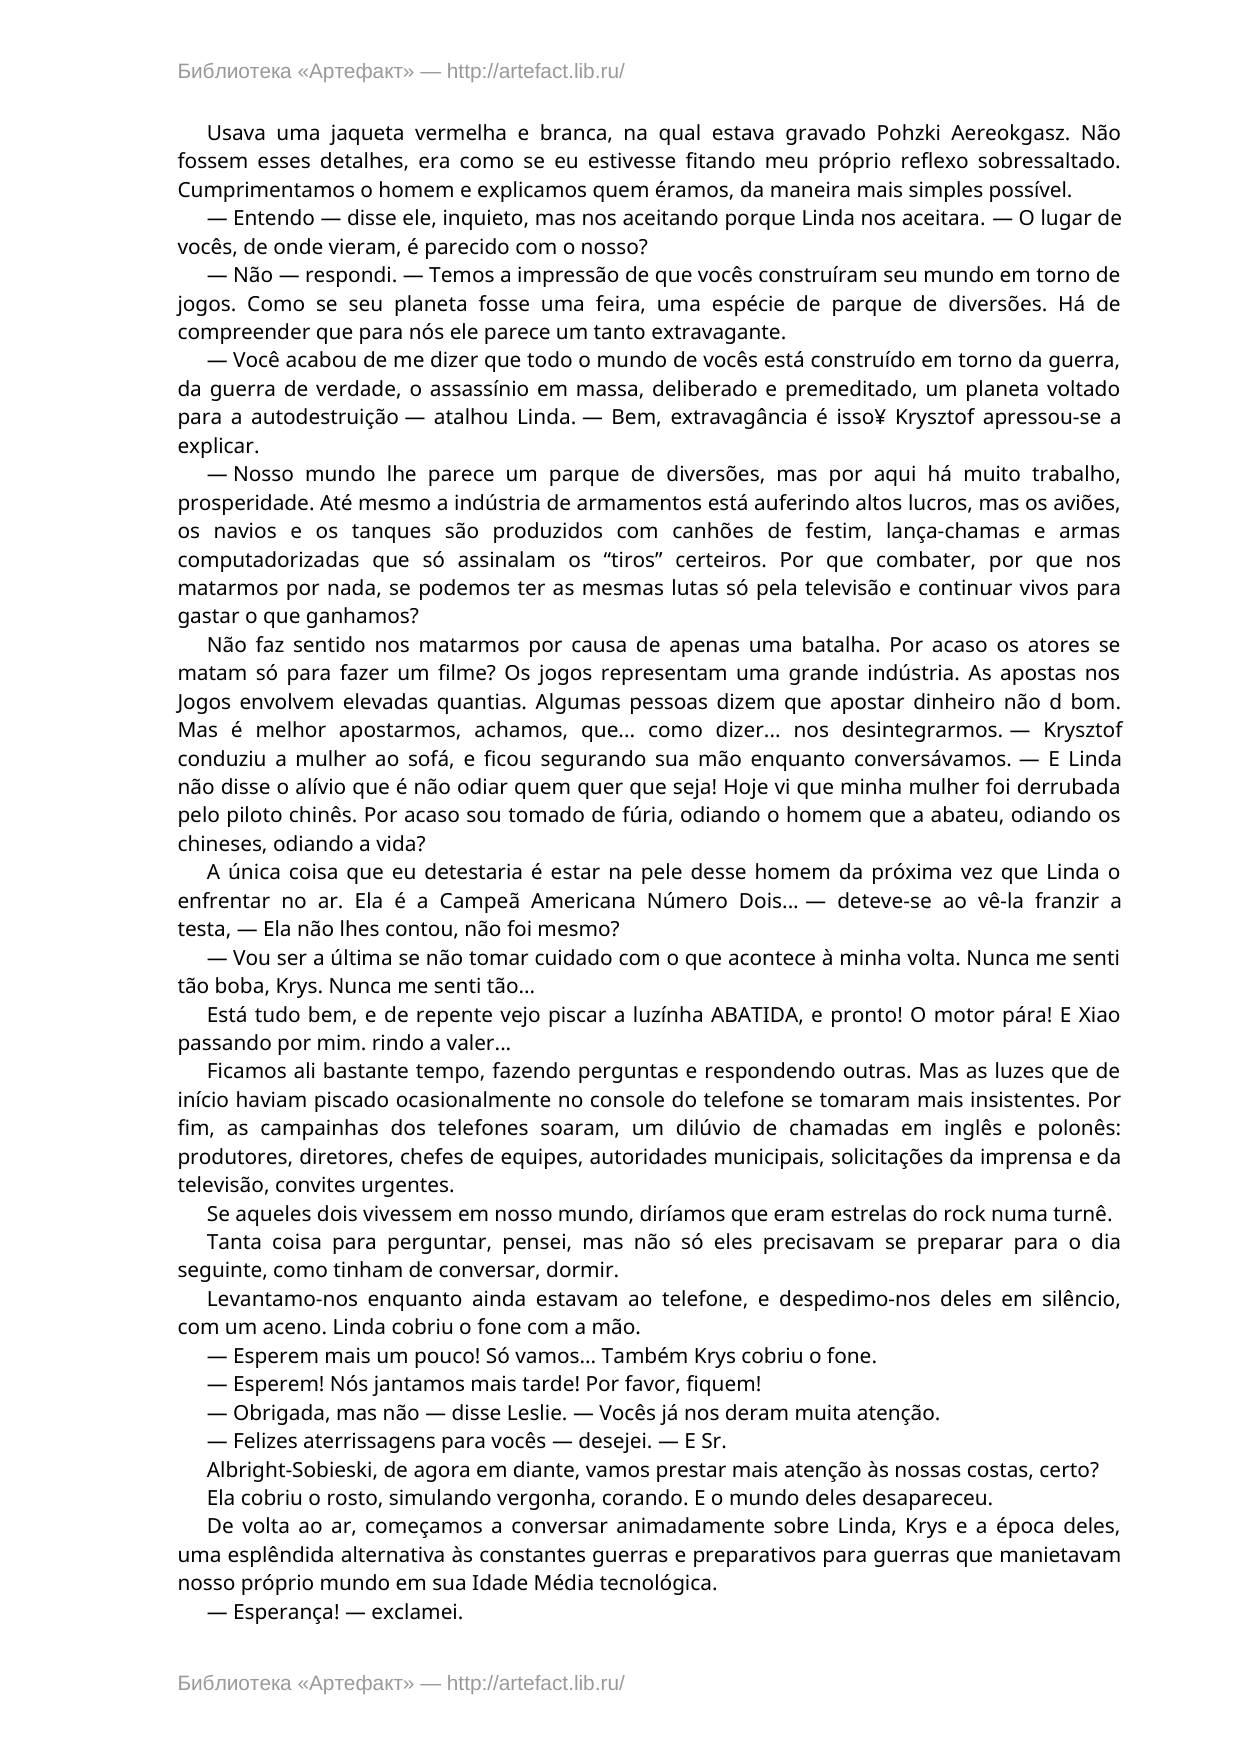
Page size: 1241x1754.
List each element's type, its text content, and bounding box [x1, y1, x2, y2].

text — Nosso mundo lhe parece um parque de diversões, mas por aqui há muito trabalho, prosperidade. Até mesmo a indústria de armamentos está auferindo altos lucros, mas os aviões, os navios e os tanques são produzidos com canhões de festim, lança-chamas e armas computadorizadas que só assinalam os “tiros” certeiros. Por que combater, por que nos matarmos por nada, se podemos ter as mesmas lutas só pela televisão e continuar vivos para gastar o que ganhamos? [177, 459, 1122, 630]
text — Vou ser a última se não tomar cuidado com o que acontece à minha volta. Nunca me senti tão boba, Krys. Nunca me senti tão... [177, 943, 1122, 1000]
text Levantamo-nos enquanto ainda estavam ao telefone, e despedimo-nos deles em silêncio, com um aceno. Linda cobriu o fone com a mão. [177, 1284, 1122, 1341]
text Ela cobriu o rosto, simulando vergonha, corando. E o mundo deles desapareceu. [177, 1483, 1122, 1512]
text Se aqueles dois vivessem em nosso mundo, diríamos que eram estrelas do rock numa turnê. [177, 1199, 1122, 1227]
text Ficamos ali bastante tempo, fazendo perguntas e respondendo outras. Mas as luzes que de início haviam piscado ocasionalmente no console do telefone se tomaram mais insistentes. Por fim, as campainhas dos telefones soaram, um dilúvio de chamadas em inglês e polonês: produtores, diretores, chefes de equipes, autoridades municipais, solicitações da imprensa e da televisão, convites urgentes. [177, 1057, 1122, 1199]
text — Esperança! — exclamei. [177, 1597, 1122, 1625]
text — Você acabou de me dizer que todo o mundo de vocês está construído em torno da guerra, da guerra de verdade, o assassínio em massa, deliberado e premeditado, um planeta voltado para a autodestruição — atalhou Linda. — Bem, extravagância é isso¥ Krysztof apressou-se a explicar. [177, 346, 1122, 459]
text De volta ao ar, começamos a conversar animadamente sobre Linda, Krys e a época deles, uma esplêndida alternativa às constantes guerras e preparativos para guerras que manietavam nosso próprio mundo em sua Idade Média tecnológica. [177, 1512, 1122, 1597]
text — Obrigada, mas não — disse Leslie. — Vocês já nos deram muita atenção. [177, 1398, 1122, 1426]
text Tanta coisa para perguntar, pensei, mas não só eles precisavam se preparar para o dia seguinte, como tinham de conversar, dormir. [177, 1227, 1122, 1284]
text A única coisa que eu detestaria é estar na pele desse homem da próxima vez que Linda o enfrentar no ar. Ela é a Campeã Americana Número Dois... — deteve-se ao vê-la franzir a testa, — Ela não lhes contou, não foi mesmo? [177, 857, 1122, 943]
text — Esperem mais um pouco! Só vamos... Também Krys cobriu o fone. [177, 1341, 1122, 1369]
text — Esperem! Nós jantamos mais tarde! Por favor, fiquem! [177, 1369, 1122, 1398]
text — Felizes aterrissagens para vocês — desejei. — E Sr. [177, 1426, 1122, 1455]
text Albright-Sobieski, de agora em diante, vamos prestar mais atenção às nossas costas, certo? [177, 1455, 1122, 1483]
text Está tudo bem, e de repente vejo piscar a luzínha ABATIDA, e pronto! O motor pára! E Xiao passando por mim. rindo a valer... [177, 1000, 1122, 1057]
text Usava uma jaqueta vermelha e branca, na qual estava gravado Pohzki Aereokgasz. Não fossem esses detalhes, era como se eu estivesse fitando meu próprio reflexo sobressaltado. Cumprimentamos o homem e explicamos quem éramos, da maneira mais simples possível. [177, 118, 1122, 203]
text — Não — respondi. — Temos a impressão de que vocês construíram seu mundo em torno de jogos. Como se seu planeta fosse uma feira, uma espécie de parque de diversões. Há de compreender que para nós ele parece um tanto extravagante. [177, 260, 1122, 346]
text Não faz sentido nos matarmos por causa de apenas uma batalha. Por acaso os atores se matam só para fazer um filme? Os jogos representam uma grande indústria. As apostas nos Jogos envolvem elevadas quantias. Algumas pessoas dizem que apostar dinheiro não d bom. Mas é melhor apostarmos, achamos, que... como dizer... nos desintegrarmos. — Krysztof conduziu a mulher ao sofá, e ficou segurando sua mão enquanto conversávamos. — E Linda não disse o alívio que é não odiar quem quer que seja! Hoje vi que minha mulher foi derrubada pelo piloto chinês. Por acaso sou tomado de fúria, odiando o homem que a abateu, odiando os chineses, odiando a vida? [177, 630, 1122, 857]
text — Entendo — disse ele, inquieto, mas nos aceitando porque Linda nos aceitara. — O lugar de vocês, de onde vieram, é parecido com o nosso? [177, 203, 1122, 260]
